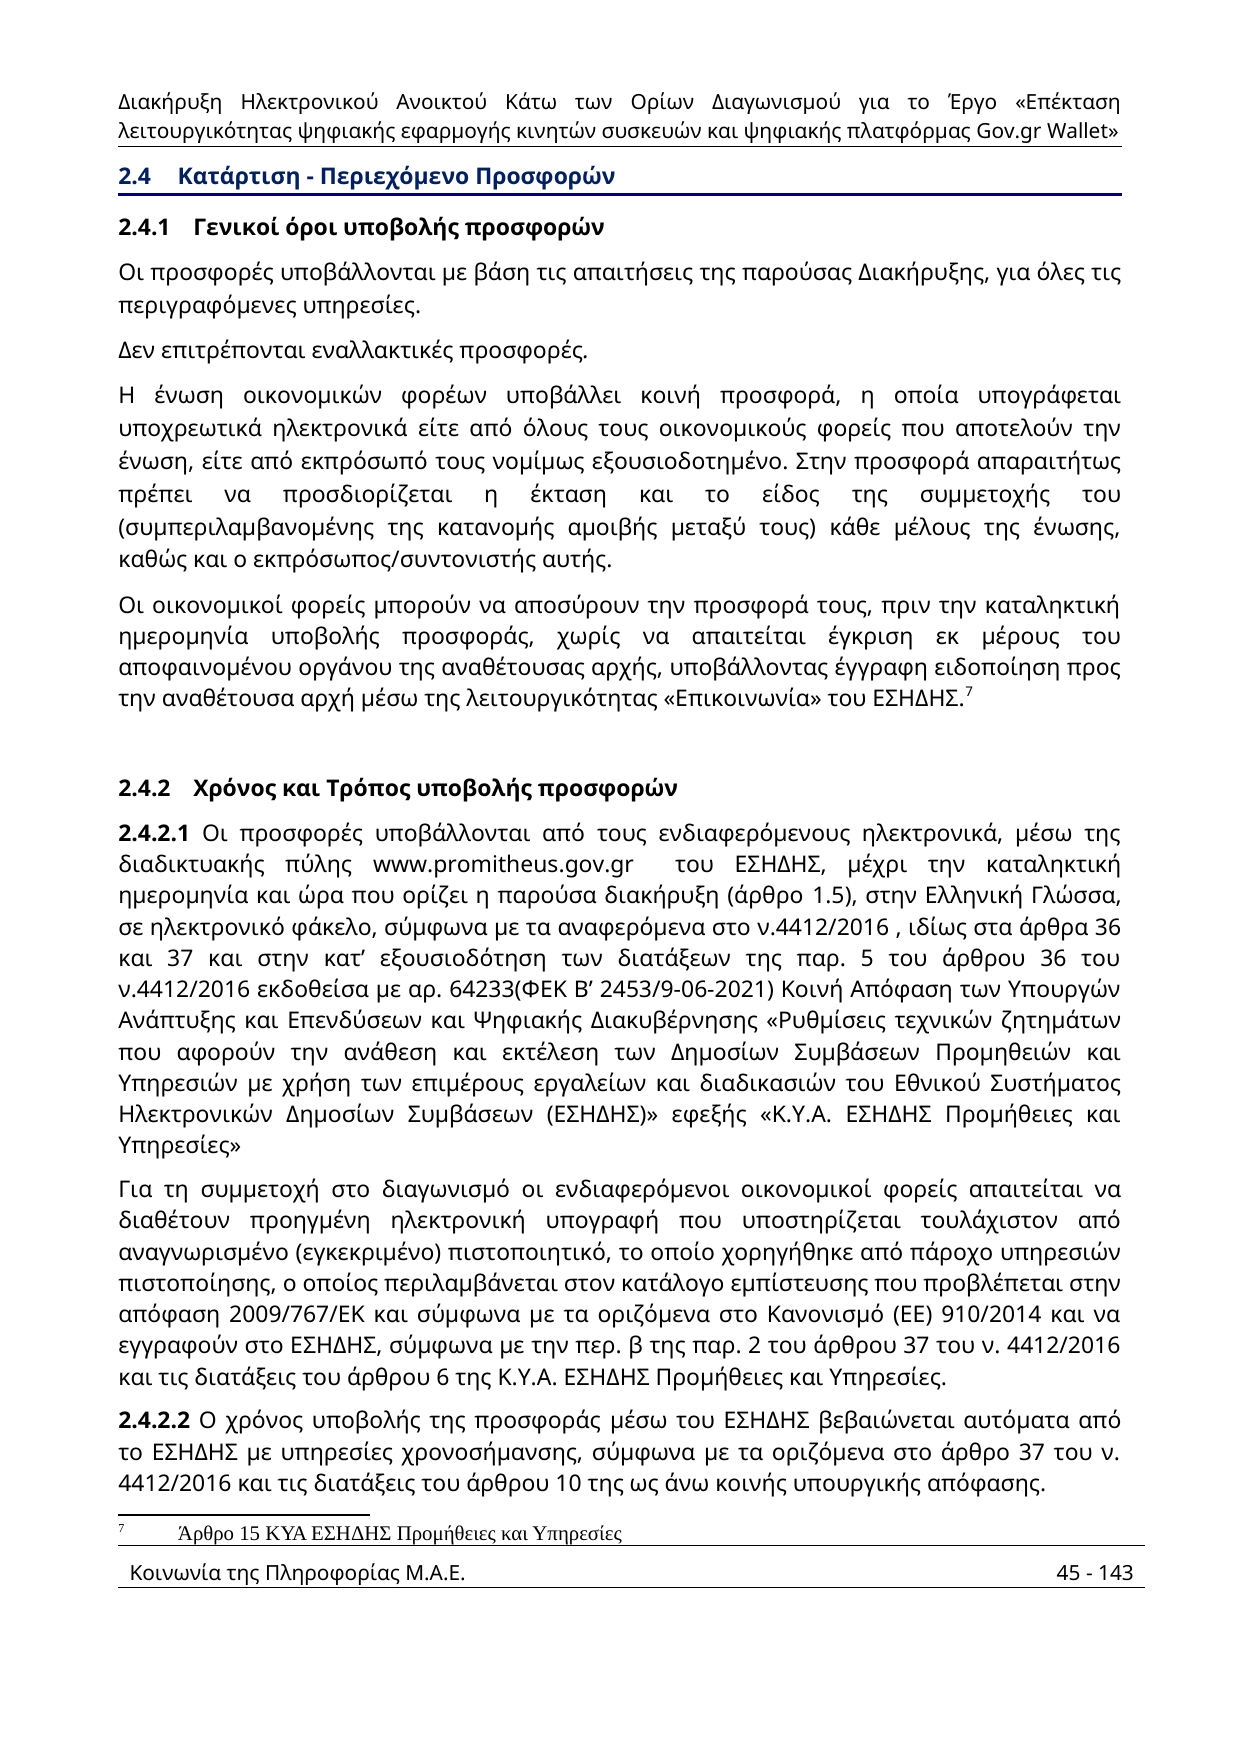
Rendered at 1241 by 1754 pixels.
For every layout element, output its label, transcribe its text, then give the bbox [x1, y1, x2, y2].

subtitle Κατάρτιση - Περιεχόμενο Προσφορών [118, 160, 1122, 193]
subtitle Χρόνος και Τρόπος υποβολής προσφορών [118, 771, 1122, 803]
text Δεν επιτρέπονται εναλλακτικές προσφορές. [118, 334, 1122, 365]
text 2.4.2.2 Ο χρόνος υποβολής της προσφοράς μέσω του ΕΣΗΔΗΣ βεβαιώνεται αυτόματα από το ΕΣΗΔΗΣ με υπηρεσίες χρονοσήμανσης, σύμφωνα με τα οριζόμενα στο άρθρο 37 του ν. 4412/2016 και τις διατάξεις του άρθρου 10 της ως άνω κοινής υπουργικής απόφασης. [118, 1404, 1122, 1498]
text Οι προσφορές υποβάλλονται με βάση τις απαιτήσεις της παρούσας Διακήρυξης, για όλες τις περιγραφόμενες υπηρεσίες. [118, 256, 1122, 320]
text Οι οικονομικοί φορείς μπορούν να αποσύρουν την προσφορά τους, πριν την καταληκτική ημερομηνία υποβολής προσφοράς, χωρίς να απαιτείται έγκριση εκ μέρους του αποφαινομένου οργάνου της αναθέτουσας αρχής, υποβάλλοντας έγγραφη ειδοποίηση προς την αναθέτουσα αρχή μέσω της λειτουργικότητας «Επικοινωνία» του ΕΣΗΔΗΣ. [118, 589, 1122, 714]
text 2.4.2.1 Οι προσφορές υποβάλλονται από τους ενδιαφερόμενους ηλεκτρονικά, μέσω της διαδικτυακής πύλης www.promitheus.gov.gr του ΕΣΗΔΗΣ, μέχρι την καταληκτική ημερομηνία και ώρα που ορίζει η παρούσα διακήρυξη (άρθρο ‎1.5), στην Ελληνική Γλώσσα, σε ηλεκτρονικό φάκελο, σύμφωνα με τα αναφερόμενα στο ν.4412/2016 , ιδίως στα άρθρα 36 και 37 και στην κατ’ εξουσιοδότηση των διατάξεων της παρ. 5 του άρθρου 36 του ν.4412/2016 εκδοθείσα με αρ. 64233(ΦΕΚ Β’ 2453/9-06-2021) Κοινή Απόφαση των Υπουργών Ανάπτυξης και Επενδύσεων και Ψηφιακής Διακυβέρνησης «Ρυθμίσεις τεχνικών ζητημάτων που αφορούν την ανάθεση και εκτέλεση των Δημοσίων Συμβάσεων Προμηθειών και Υπηρεσιών με χρήση των επιμέρους εργαλείων και διαδικασιών του Εθνικού Συστήματος Ηλεκτρονικών Δημοσίων Συμβάσεων (ΕΣΗΔΗΣ)» εφεξής «Κ.Υ.Α. ΕΣΗΔΗΣ Προμήθειες και Υπηρεσίες» [118, 817, 1122, 1161]
text Η ένωση οικονομικών φορέων υποβάλλει κοινή προσφορά, η οποία υπογράφεται υποχρεωτικά ηλεκτρονικά είτε από όλους τους οικονομικούς φορείς που αποτελούν την ένωση, είτε από εκπρόσωπό τους νομίμως εξουσιοδοτημένο. Στην προσφορά απαραιτήτως πρέπει να προσδιορίζεται η έκταση και το είδος της συμμετοχής του (συμπεριλαμβανομένης της κατανομής αμοιβής μεταξύ τους) κάθε μέλους της ένωσης, καθώς και ο εκπρόσωπος/συντονιστής αυτής. [118, 379, 1122, 574]
text Για τη συμμετοχή στο διαγωνισμό οι ενδιαφερόμενοι οικονομικοί φορείς απαιτείται να διαθέτουν προηγμένη ηλεκτρονική υπογραφή που υποστηρίζεται τουλάχιστον από αναγνωρισμένο (εγκεκριμένο) πιστοποιητικό, το οποίο χορηγήθηκε από πάροχο υπηρεσιών πιστοποίησης, ο οποίος περιλαμβάνεται στον κατάλογο εμπίστευσης που προβλέπεται στην απόφαση 2009/767/ΕΚ και σύμφωνα με τα οριζόμενα στο Κανονισμό (ΕΕ) 910/2014 και να εγγραφούν στο ΕΣΗΔΗΣ, σύμφωνα με την περ. β της παρ. 2 του άρθρου 37 του ν. 4412/2016 και τις διατάξεις του άρθρου 6 της Κ.Υ.Α. ΕΣΗΔΗΣ Προμήθειες και Υπηρεσίες. [118, 1173, 1122, 1392]
subtitle Γενικοί όροι υποβολής προσφορών [118, 211, 1122, 242]
